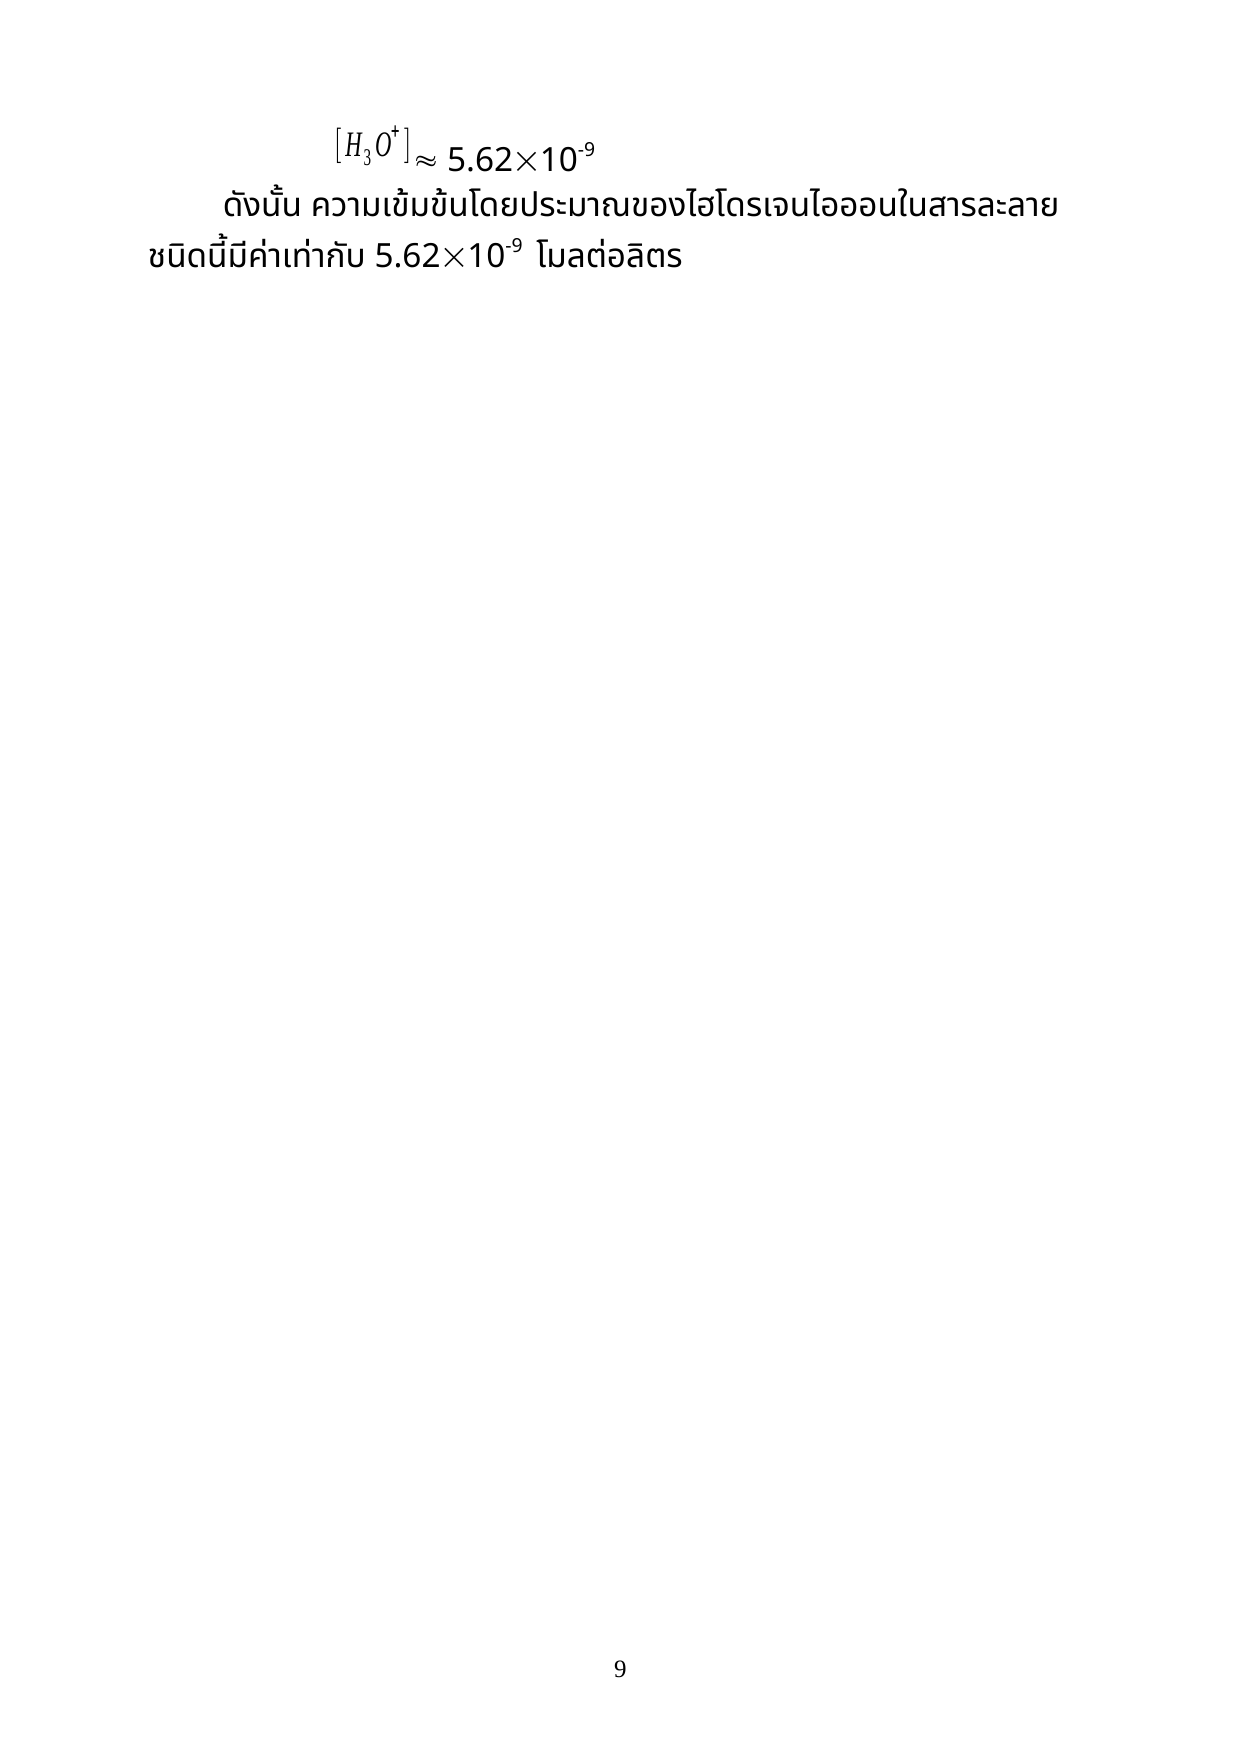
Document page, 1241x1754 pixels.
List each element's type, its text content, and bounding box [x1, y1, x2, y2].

text ดังนั้น ความเข้มข้นโดยประมาณของไฮโดรเจนไอออนในสารละลายชนิดนี้มีค่าเท่ากับ 5.6210-9 โมลต่อลิตร [148, 181, 1092, 282]
text 5.6210-9 [148, 118, 1092, 181]
